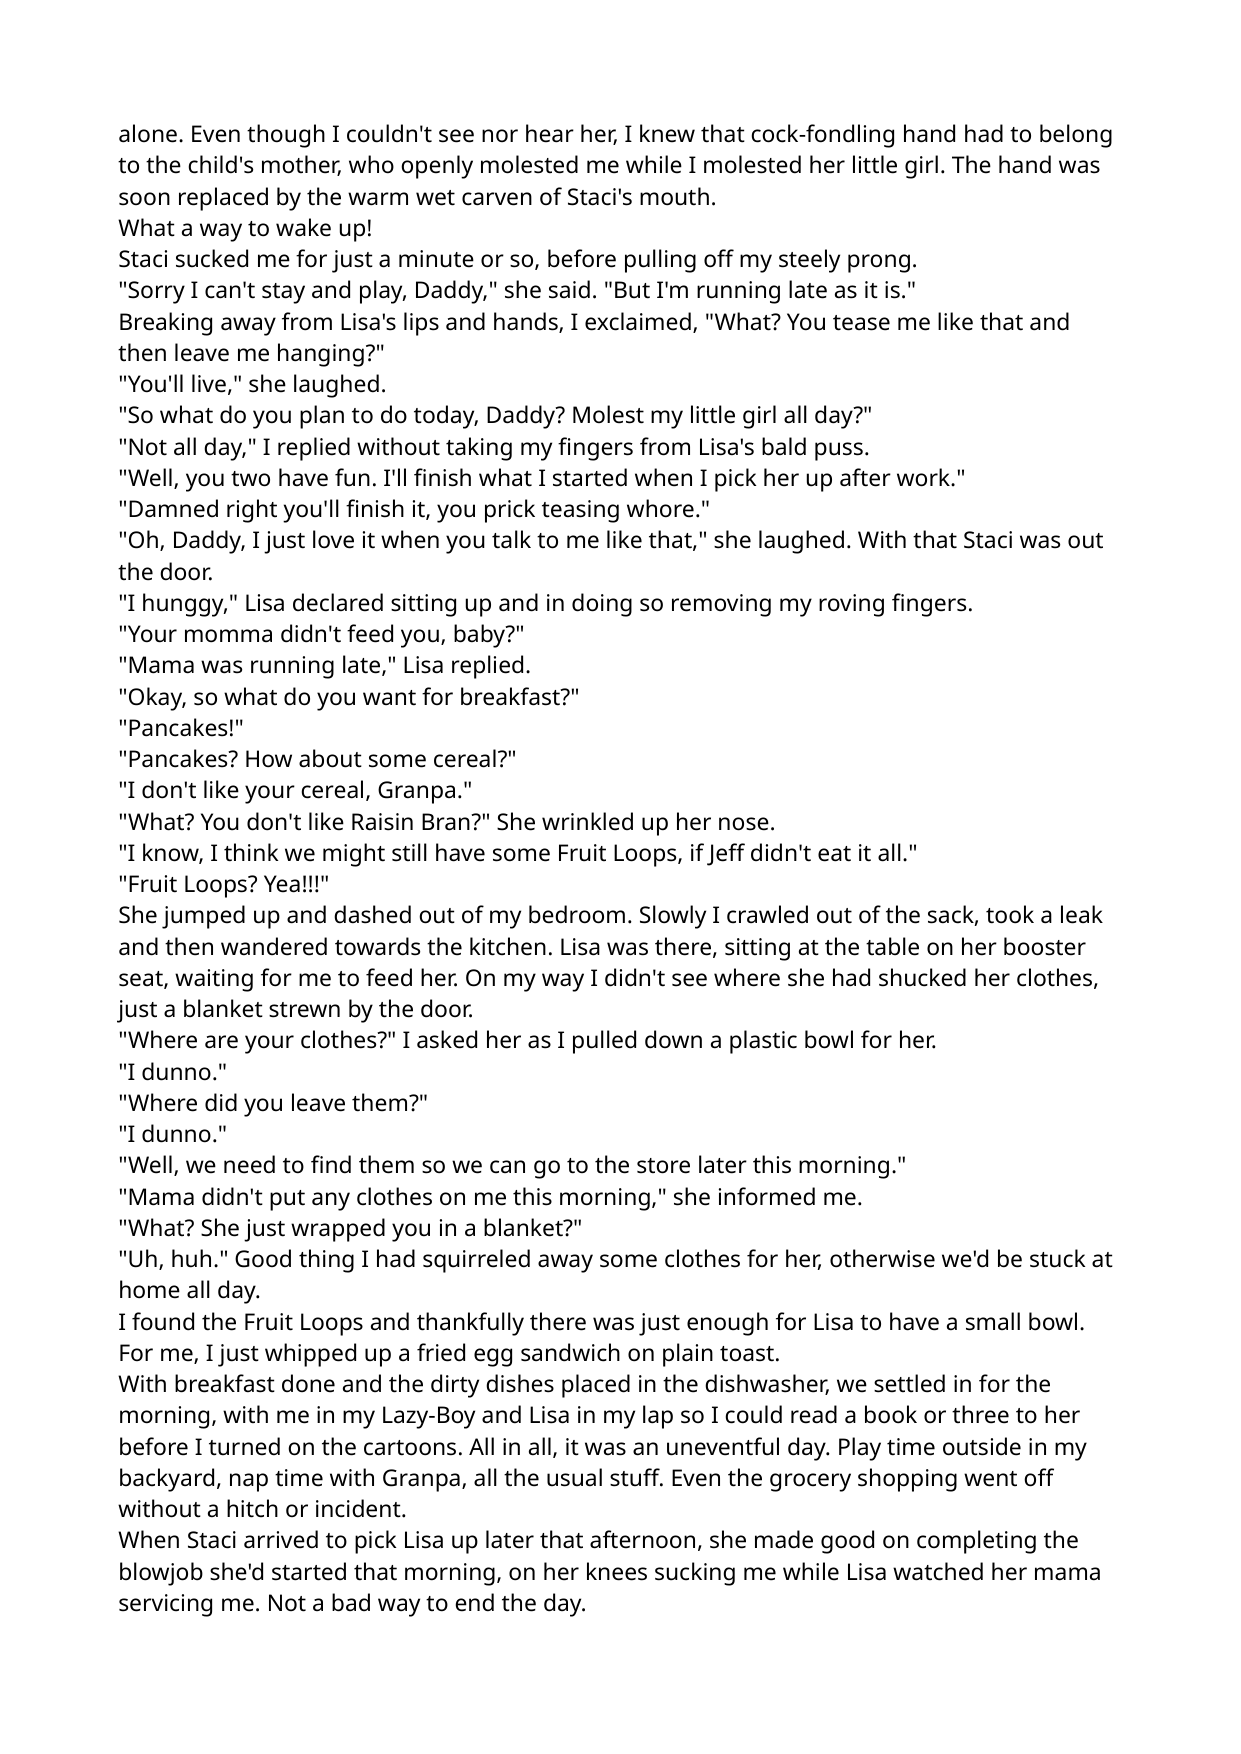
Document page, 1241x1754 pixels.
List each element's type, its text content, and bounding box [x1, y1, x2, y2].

text "Fruit Loops? Yea!!!" [118, 868, 1122, 899]
text "Uh, huh." Good thing I had squirreled away some clothes for her, otherwise we'd be stuck at home all day. [118, 1243, 1122, 1306]
text With breakfast done and the dirty dishes placed in the dishwasher, we settled in for the morning, with me in my Lazy-Boy and Lisa in my lap so I could read a book or three to her before I turned on the cartoons. All in all, it was an uneventful day. Play time outside in my backyard, nap time with Granpa, all the usual stuff. Even the grocery shopping went off without a hitch or incident. [118, 1368, 1122, 1524]
text Breaking away from Lisa's lips and hands, I exclaimed, "What? You tease me like that and then leave me hanging?" [118, 306, 1122, 368]
text "Oh, Daddy, I just love it when you talk to me like that," she laughed. With that Staci was out the door. [118, 524, 1122, 587]
text "Damned right you'll finish it, you prick teasing whore." [118, 493, 1122, 524]
text "Where are your clothes?" I asked her as I pulled down a plastic bowl for her. [118, 1024, 1122, 1056]
text "You'll live," she laughed. [118, 368, 1122, 399]
text "Pancakes? How about some cereal?" [118, 743, 1122, 774]
text "Pancakes!" [118, 712, 1122, 743]
text "Mama didn't put any clothes on me this morning," she informed me. [118, 1181, 1122, 1212]
text "What? You don't like Raisin Bran?" She wrinkled up her nose. [118, 806, 1122, 837]
text "Not all day," I replied without taking my fingers from Lisa's bald puss. [118, 431, 1122, 462]
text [118, 118, 1122, 212]
text "Sorry I can't stay and play, Daddy," she said. "But I'm running late as it is." [118, 274, 1122, 306]
text "I know, I think we might still have some Fruit Loops, if Jeff didn't eat it all." [118, 837, 1122, 868]
text "So what do you plan to do today, Daddy? Molest my little girl all day?" [118, 399, 1122, 431]
text "I don't like your cereal, Granpa." [118, 774, 1122, 806]
text Staci sucked me for just a minute or so, before pulling off my steely prong. [118, 243, 1122, 274]
text "What? She just wrapped you in a blanket?" [118, 1212, 1122, 1243]
text She jumped up and dashed out of my bedroom. Slowly I crawled out of the sack, took a leak and then wandered towards the kitchen. Lisa was there, sitting at the table on her booster seat, waiting for me to feed her. On my way I didn't see where she had shucked her clothes, just a blanket strewn by the door. [118, 899, 1122, 1024]
text When Staci arrived to pick Lisa up later that afternoon, she made good on completing the blowjob she'd started that morning, on her knees sucking me while Lisa watched her mama servicing me. Not a bad way to end the day. [118, 1524, 1122, 1618]
text What a way to wake up! [118, 212, 1122, 243]
text "I dunno." [118, 1118, 1122, 1149]
text I found the Fruit Loops and thankfully there was just enough for Lisa to have a small bowl. For me, I just whipped up a fried egg sandwich on plain toast. [118, 1306, 1122, 1368]
text "Where did you leave them?" [118, 1087, 1122, 1118]
text "I dunno." [118, 1056, 1122, 1087]
text "Okay, so what do you want for breakfast?" [118, 681, 1122, 712]
text "Well, we need to find them so we can go to the store later this morning." [118, 1149, 1122, 1181]
text "Well, you two have fun. I'll finish what I started when I pick her up after work." [118, 462, 1122, 493]
text "Mama was running late," Lisa replied. [118, 649, 1122, 681]
text "I hunggy," Lisa declared sitting up and in doing so removing my roving fingers. [118, 587, 1122, 618]
text "Your momma didn't feed you, baby?" [118, 618, 1122, 649]
